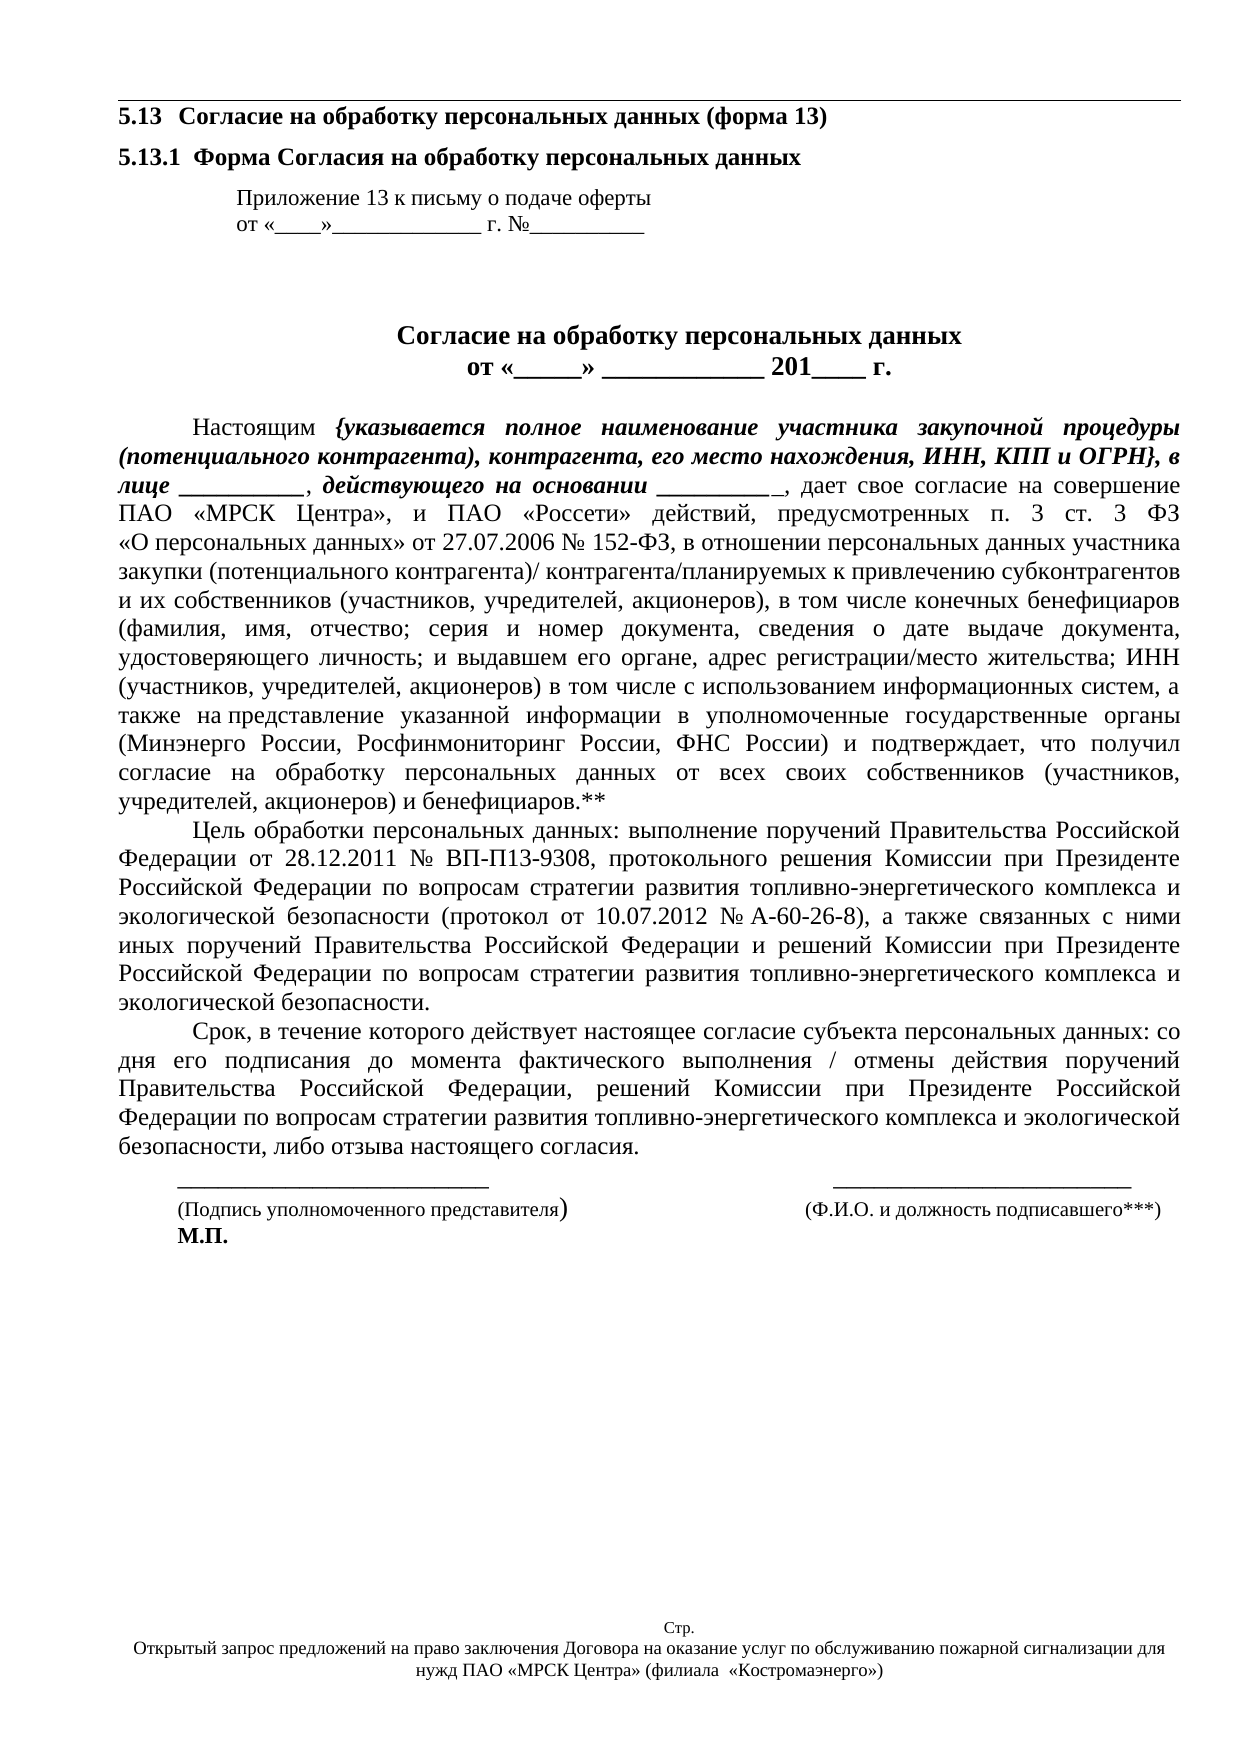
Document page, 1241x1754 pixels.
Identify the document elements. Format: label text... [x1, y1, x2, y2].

subtitle Форма Согласия на обработку персональных данных [118, 142, 1181, 171]
text (Подпись уполномоченного представителя) (Ф.И.О. и должность подписавшего***) [118, 1191, 1181, 1222]
text от «_____» ____________ 201____ г. [118, 350, 1181, 381]
text _______________________ ______________________ [118, 1160, 1181, 1191]
text Согласие на обработку персональных данных [118, 319, 1181, 350]
text Приложение 13 к письму о подаче оферты от «____»_____________ г. №__________ [236, 183, 1181, 236]
text Срок, в течение которого действует настоящее согласие субъекта персональных данных: со дня его подписания до момента фактического выполнения / отмены действия поручений Правительства Российской Федерации, решений Комиссии при Президенте Российской Федерации по вопросам стратегии развития топливно-энергетического комплекса и экологической безопасности, либо отзыва настоящего согласия. [118, 1016, 1181, 1160]
text Настоящим {указывается полное наименование участника закупочной процедуры (потенциального контрагента), контрагента, его место нахождения, ИНН, КПП и ОГРН}, в лице __________, действующего на основании __________, дает свое согласие на совершение ПАО «МРСК Центра», и ПАО «Россети» действий, предусмотренных п. 3 ст. 3 ФЗ «О персональных данных» от 27.07.2006 № 152-ФЗ, в отношении персональных данных участника закупки (потенциального контрагента)/ контрагента/планируемых к привлечению субконтрагентов и их собственников (участников, учредителей, акционеров), в том числе конечных бенефициаров (фамилия, имя, отчество; серия и номер документа, сведения о дате выдаче документа, удостоверяющего личность; и выдавшем его органе, адрес регистрации/место жительства; ИНН (участников, учредителей, акционеров) в том числе с использованием информационных систем, а также на представление указанной информации в уполномоченные государственные органы (Минэнерго России, Росфинмониторинг России, ФНС России) и подтверждает, что получил согласие на обработку персональных данных от всех своих собственников (участников, учредителей, акционеров) и бенефициаров.** [118, 412, 1181, 815]
text М.П. [118, 1222, 1181, 1248]
text Цель обработки персональных данных: выполнение поручений Правительства Российской Федерации от 28.12.2011 № ВП-П13-9308, протокольного решения Комиссии при Президенте Российской Федерации по вопросам стратегии развития топливно-энергетического комплекса и экологической безопасности (протокол от 10.07.2012 № А-60-26-8), а также связанных с ними иных поручений Правительства Российской Федерации и решений Комиссии при Президенте Российской Федерации по вопросам стратегии развития топливно-энергетического комплекса и экологической безопасности. [118, 815, 1181, 1016]
subtitle Согласие на обработку персональных данных (форма 13) [118, 101, 1181, 130]
